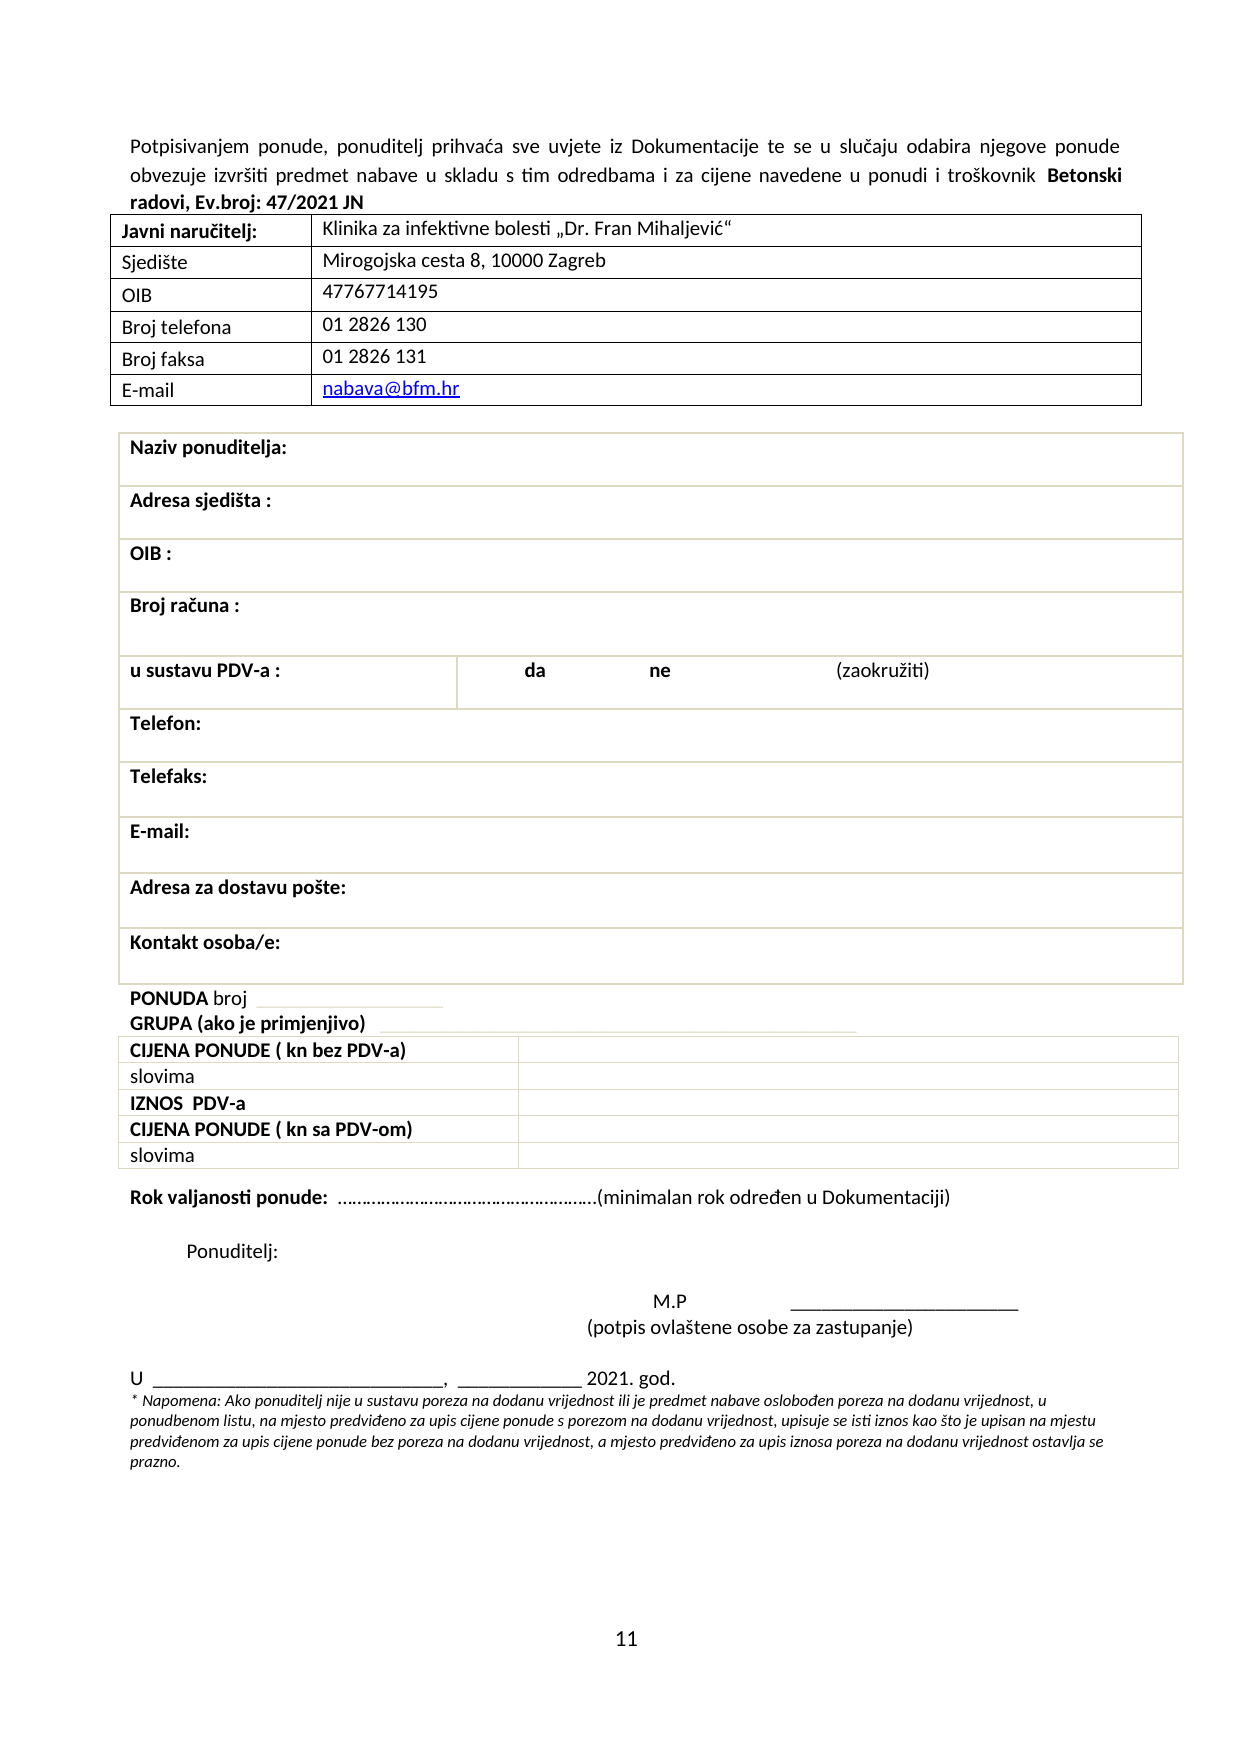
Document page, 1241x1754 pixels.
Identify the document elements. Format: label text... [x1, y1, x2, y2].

text Rok valjanosti ponude: ………………………………………………(minimalan rok određen u Dokumentaciji) [130, 1184, 1122, 1210]
table_cell Mirogojska cesta 8, 10000 Zagreb [312, 247, 1141, 277]
table_cell [519, 1116, 1178, 1142]
text GRUPA (ako je primjenjivo) ______________________________________________ [130, 1010, 1122, 1036]
table_cell Telefon: [120, 710, 1182, 761]
table_cell Broj računa : [120, 593, 1182, 655]
text (potpis ovlaštene osobe za zastupanje) [130, 1314, 1122, 1339]
table_cell [519, 1143, 1178, 1168]
text U ____________________________, ____________ 2021. god. [130, 1365, 1122, 1390]
table_cell da ne (zaokružiti) [458, 657, 1182, 708]
table_cell E-mail: [120, 818, 1182, 872]
table_cell Broj faksa [111, 343, 311, 374]
text Ponuditelj: [130, 1238, 1122, 1263]
table_cell Adresa za dostavu pošte: [120, 874, 1182, 927]
table_cell slovima [119, 1063, 518, 1089]
table_cell Adresa sjedišta : [120, 487, 1182, 538]
table_cell nabava@bfm.hr [312, 375, 1141, 405]
table_cell Broj telefona [111, 312, 311, 342]
table_cell u sustavu PDV-a : [120, 657, 456, 708]
table_cell CIJENA PONUDE ( kn sa PDV-om) [119, 1116, 518, 1142]
table_header CIJENA PONUDE ( kn bez PDV-a) [119, 1037, 518, 1062]
text PONUDA broj __________________ [130, 985, 1122, 1010]
table_cell 01 2826 131 [312, 343, 1141, 374]
table_cell OIB : [120, 540, 1182, 591]
table_cell Telefaks: [120, 763, 1182, 816]
table_cell [519, 1063, 1178, 1089]
table_cell 01 2826 130 [312, 312, 1141, 342]
text * Napomena: Ako ponuditelj nije u sustavu poreza na dodanu vrijednost ili je predmet nabave oslobođen poreza na dodanu vrijednost, u ponudbenom listu, na mjesto predviđeno za upis cijene ponude s porezom na dodanu vrijednost, upisuje se isti iznos kao što je upisan na mjestu predviđenom za upis cijene ponude bez poreza na dodanu vrijednost, a mjesto predviđeno za upis iznosa poreza na dodanu vrijednost ostavlja se prazno. [130, 1390, 1122, 1472]
text Potpisivanjem ponude, ponuditelj prihvaća sve uvjete iz Dokumentacije te se u slučaju odabira njegove ponude obvezuje izvršiti predmet nabave u skladu s tim odredbama i za cijene navedene u ponudi i troškovnik Betonski radovi, Ev.broj: 47/2021 JN [130, 133, 1122, 214]
table_cell [519, 1090, 1178, 1115]
table_header Javni naručitelj: [111, 215, 311, 246]
table_header [519, 1037, 1178, 1062]
table_cell E-mail [111, 375, 311, 405]
table_header Naziv ponuditelja: [120, 434, 1182, 485]
table_cell Kontakt osoba/e: [120, 929, 1182, 983]
table_cell Sjedište [111, 247, 311, 277]
table_cell OIB [111, 279, 311, 311]
table_cell 47767714195 [312, 279, 1141, 311]
table_cell IZNOS PDV-a [119, 1090, 518, 1115]
table_cell slovima [119, 1143, 518, 1168]
table_header Klinika za infektivne bolesti „Dr. Fran Mihaljević“ [312, 215, 1141, 246]
text M.P ______________________ [130, 1289, 1122, 1314]
